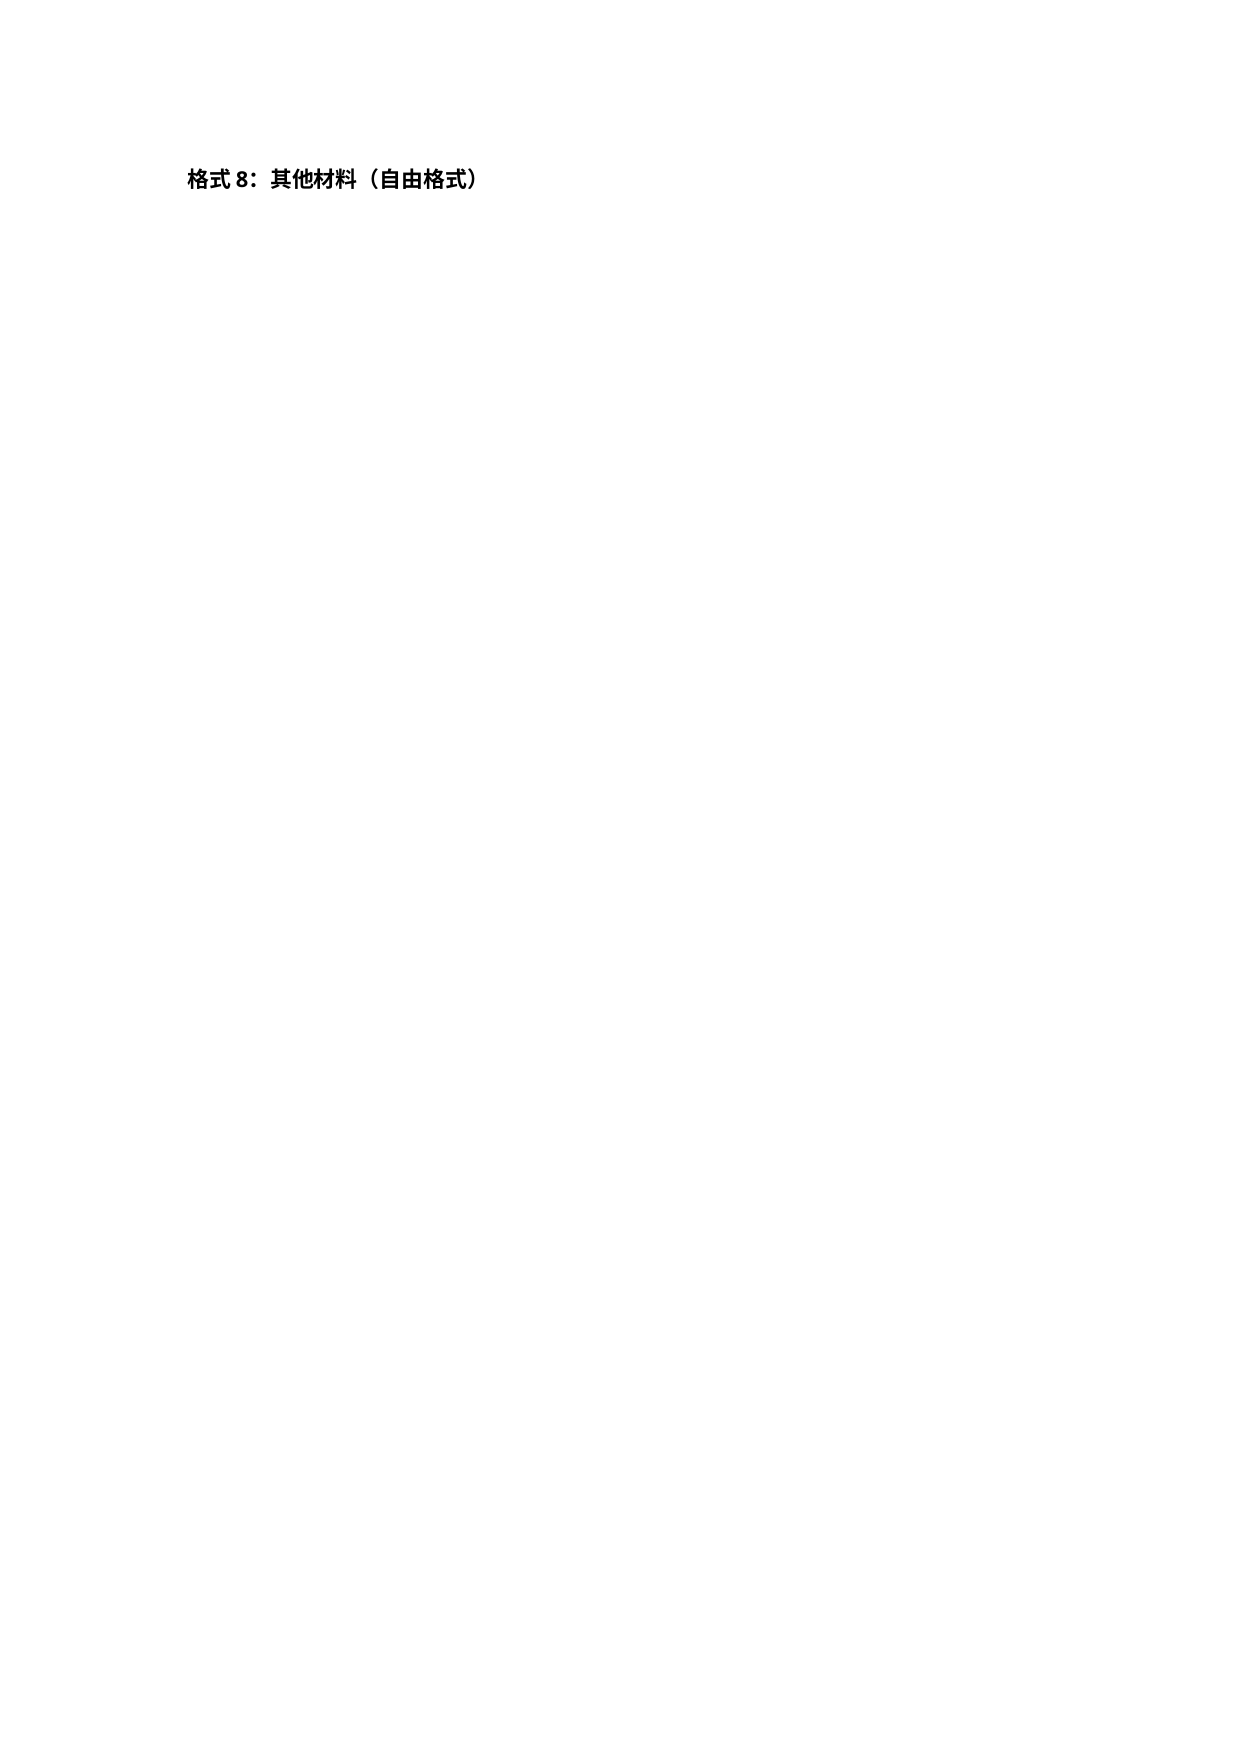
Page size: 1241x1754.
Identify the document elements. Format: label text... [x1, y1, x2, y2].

text 格式8：其他材料（自由格式） [187, 162, 1053, 194]
